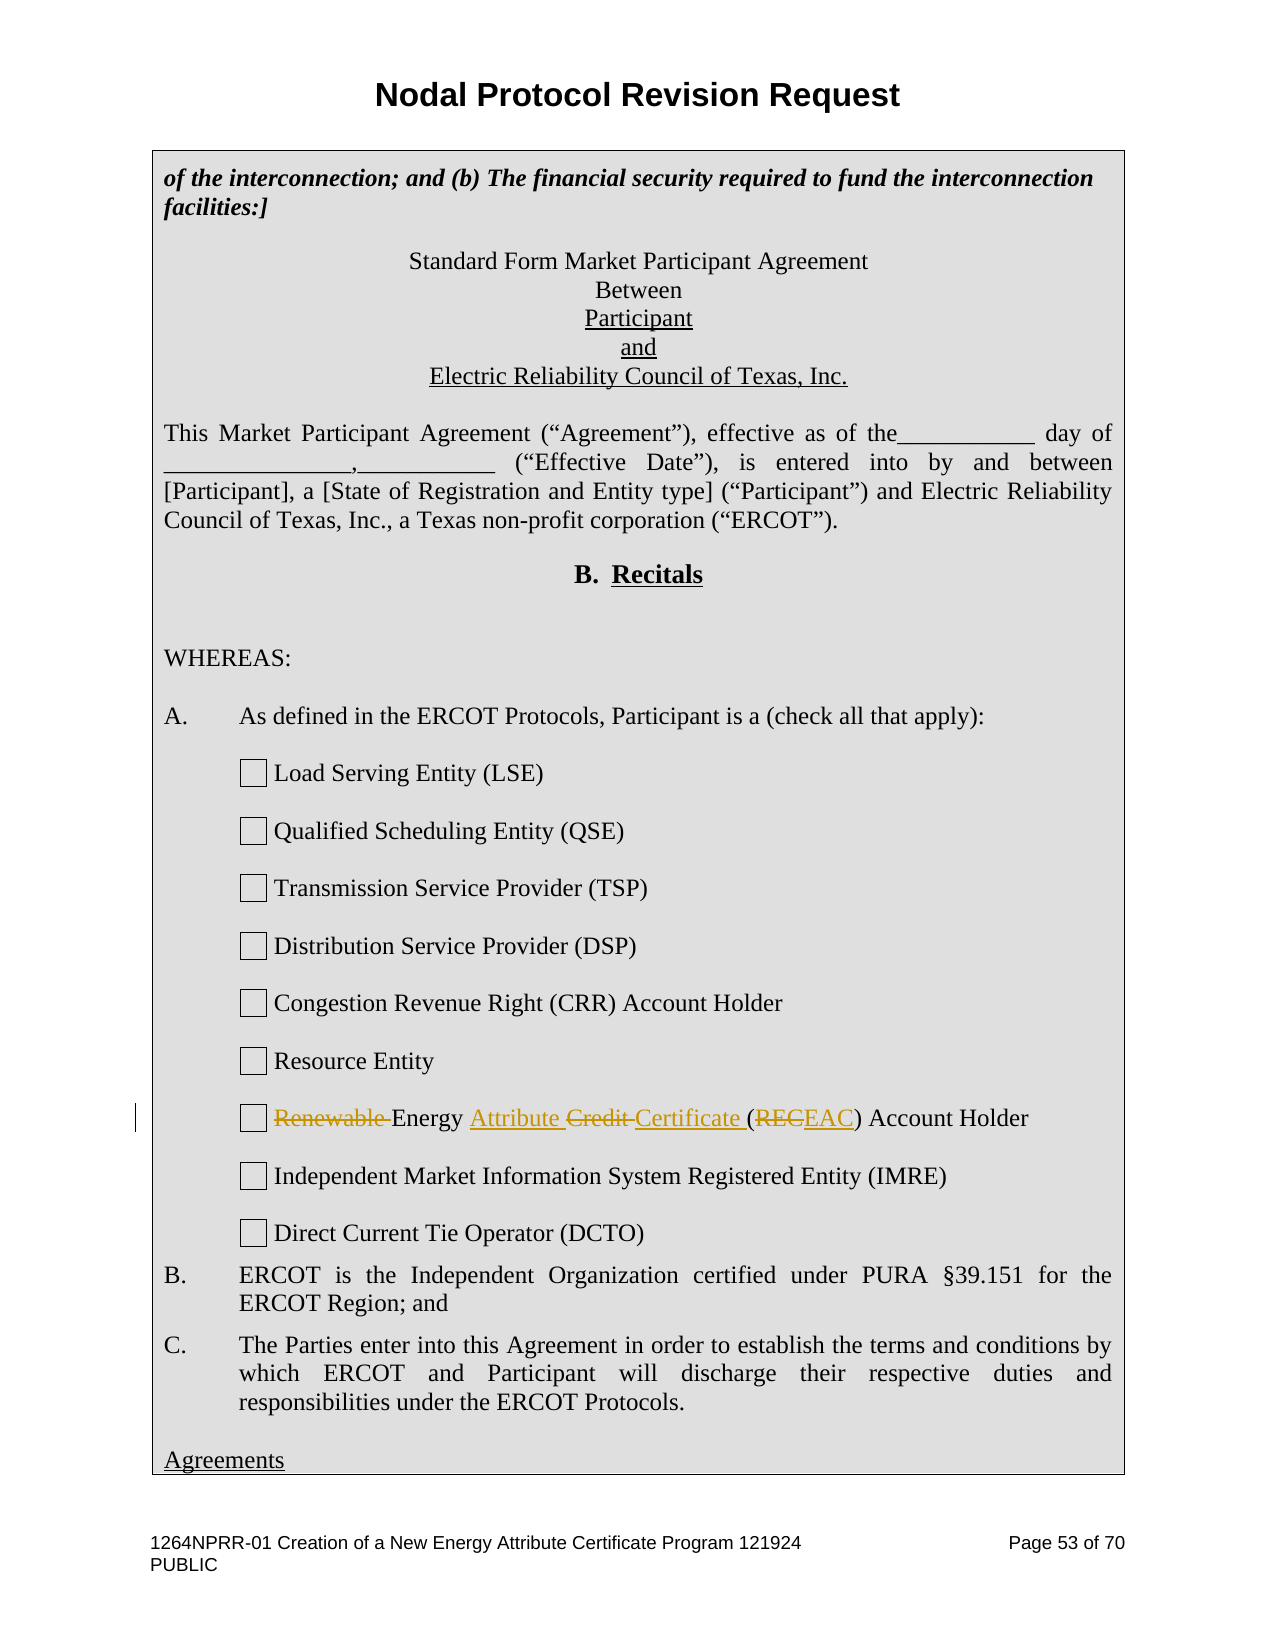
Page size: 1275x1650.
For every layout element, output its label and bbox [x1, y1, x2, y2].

table_header [153, 151, 1124, 1473]
